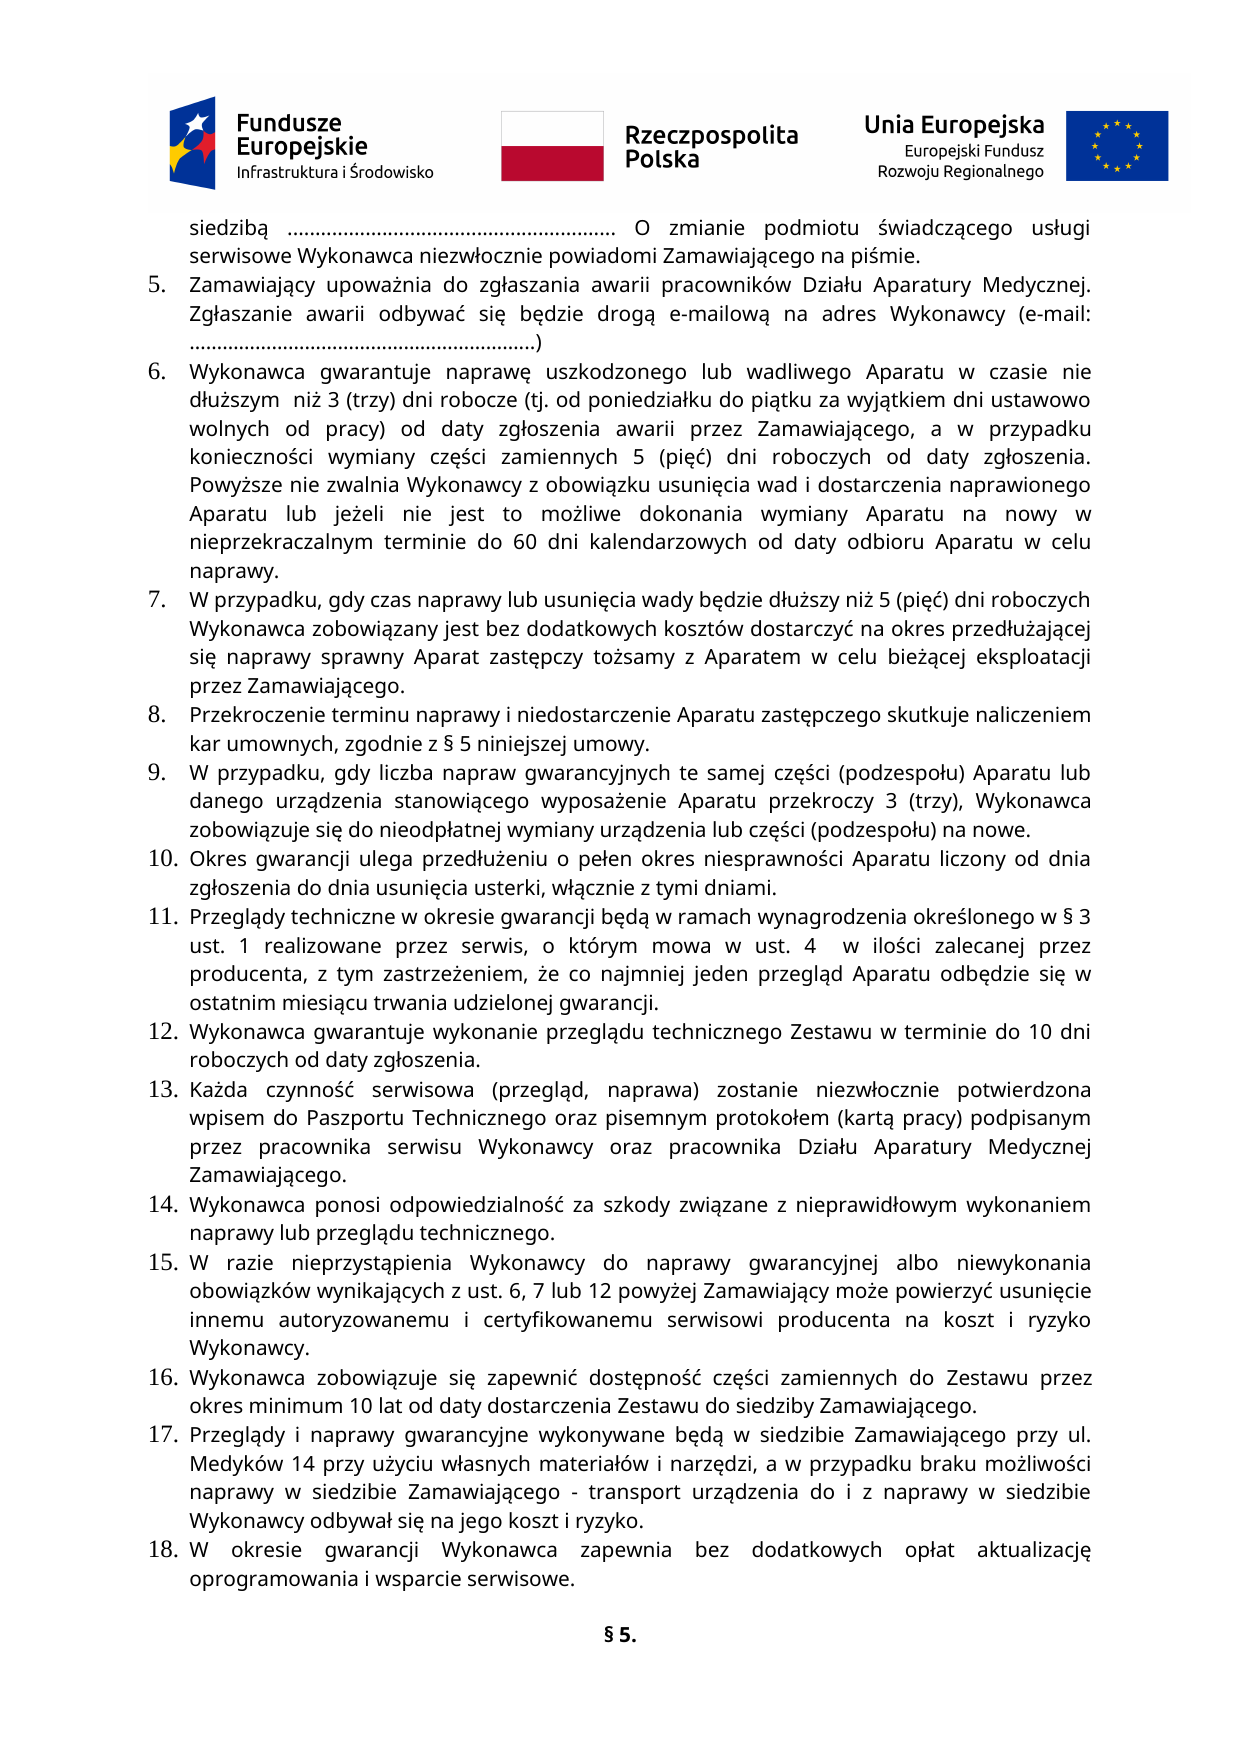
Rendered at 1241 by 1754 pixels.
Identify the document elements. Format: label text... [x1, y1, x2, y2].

list Wykonawca gwarantuje wykonanie przeglądu technicznego Zestawu w terminie do 10 dni roboczych od daty zgłoszenia. [148, 1016, 1092, 1074]
picture [147, 73, 1191, 213]
list Przeglądy techniczne w okresie gwarancji będą w ramach wynagrodzenia określonego w § 3 ust. 1 realizowane przez serwis, o którym mowa w ust. 4 w ilości zalecanej przez producenta, z tym zastrzeżeniem, że co najmniej jeden przegląd Aparatu odbędzie się w ostatnim miesiącu trwania udzielonej gwarancji. [148, 901, 1092, 1016]
text § 5. [148, 1621, 1092, 1649]
list Okres gwarancji ulega przedłużeniu o pełen okres niesprawności Aparatu liczony od dnia zgłoszenia do dnia usunięcia usterki, włącznie z tymi dniami. [148, 843, 1092, 901]
list Przeglądy i naprawy gwarancyjne wykonywane będą w siedzibie Zamawiającego przy ul. Medyków 14 przy użyciu własnych materiałów i narzędzi, a w przypadku braku możliwości naprawy w siedzibie Zamawiającego - transport urządzenia do i z naprawy w siedzibie Wykonawcy odbywał się na jego koszt i ryzyko. [148, 1419, 1092, 1534]
list Każda czynność serwisowa (przegląd, naprawa) zostanie niezwłocznie potwierdzona wpisem do Paszportu Technicznego oraz pisemnym protokołem (kartą pracy) podpisanym przez pracownika serwisu Wykonawcy oraz pracownika Działu Aparatury Medycznej Zamawiającego. [148, 1074, 1092, 1189]
list Wykonawca ponosi odpowiedzialność za szkody związane z nieprawidłowym wykonaniem naprawy lub przeglądu technicznego. [148, 1189, 1092, 1247]
list Przekroczenie terminu naprawy i niedostarczenie Aparatu zastępczego skutkuje naliczeniem kar umownych, zgodnie z § 5 niniejszej umowy. [148, 699, 1092, 757]
list W przypadku, gdy czas naprawy lub usunięcia wady będzie dłuższy niż 5 (pięć) dni roboczych Wykonawca zobowiązany jest bez dodatkowych kosztów dostarczyć na okres przedłużającej się naprawy sprawny Aparat zastępczy tożsamy z Aparatem w celu bieżącej eksploatacji przez Zamawiającego. [148, 584, 1092, 699]
list Zamawiający upoważnia do zgłaszania awarii pracowników Działu Aparatury Medycznej. Zgłaszanie awarii odbywać się będzie drogą e-mailową na adres Wykonawcy (e-mail:……………………………………………………...) [148, 269, 1092, 356]
list Wykonawca gwarantuje naprawę uszkodzonego lub wadliwego Aparatu w czasie nie dłuższym niż 3 (trzy) dni robocze (tj. od poniedziałku do piątku za wyjątkiem dni ustawowo wolnych od pracy) od daty zgłoszenia awarii przez Zamawiającego, a w przypadku konieczności wymiany części zamiennych 5 (pięć) dni roboczych od daty zgłoszenia. Powyższe nie zwalnia Wykonawcy z obowiązku usunięcia wad i dostarczenia naprawionego Aparatu lub jeżeli nie jest to możliwe dokonania wymiany Aparatu na nowy w nieprzekraczalnym terminie do 60 dni kalendarzowych od daty odbioru Aparatu w celu naprawy. [148, 356, 1092, 584]
list W okresie gwarancji Wykonawca zapewnia bez dodatkowych opłat aktualizację oprogramowania i wsparcie serwisowe. [148, 1534, 1092, 1592]
list W razie nieprzystąpienia Wykonawcy do naprawy gwarancyjnej albo niewykonania obowiązków wynikających z ust. 6, 7 lub 12 powyżej Zamawiający może powierzyć usunięcie innemu autoryzowanemu i certyfikowanemu serwisowi producenta na koszt i ryzyko Wykonawcy. [148, 1247, 1092, 1362]
list W przypadku, gdy liczba napraw gwarancyjnych te samej części (podzespołu) Aparatu lub danego urządzenia stanowiącego wyposażenie Aparatu przekroczy 3 (trzy), Wykonawca zobowiązuje się do nieodpłatnej wymiany urządzenia lub części (podzespołu) na nowe. [148, 757, 1092, 843]
list Wykonawca zobowiązuje się zapewnić dostępność części zamiennych do Zestawu przez okres minimum 10 lat od daty dostarczenia Zestawu do siedziby Zamawiającego. [148, 1362, 1092, 1419]
